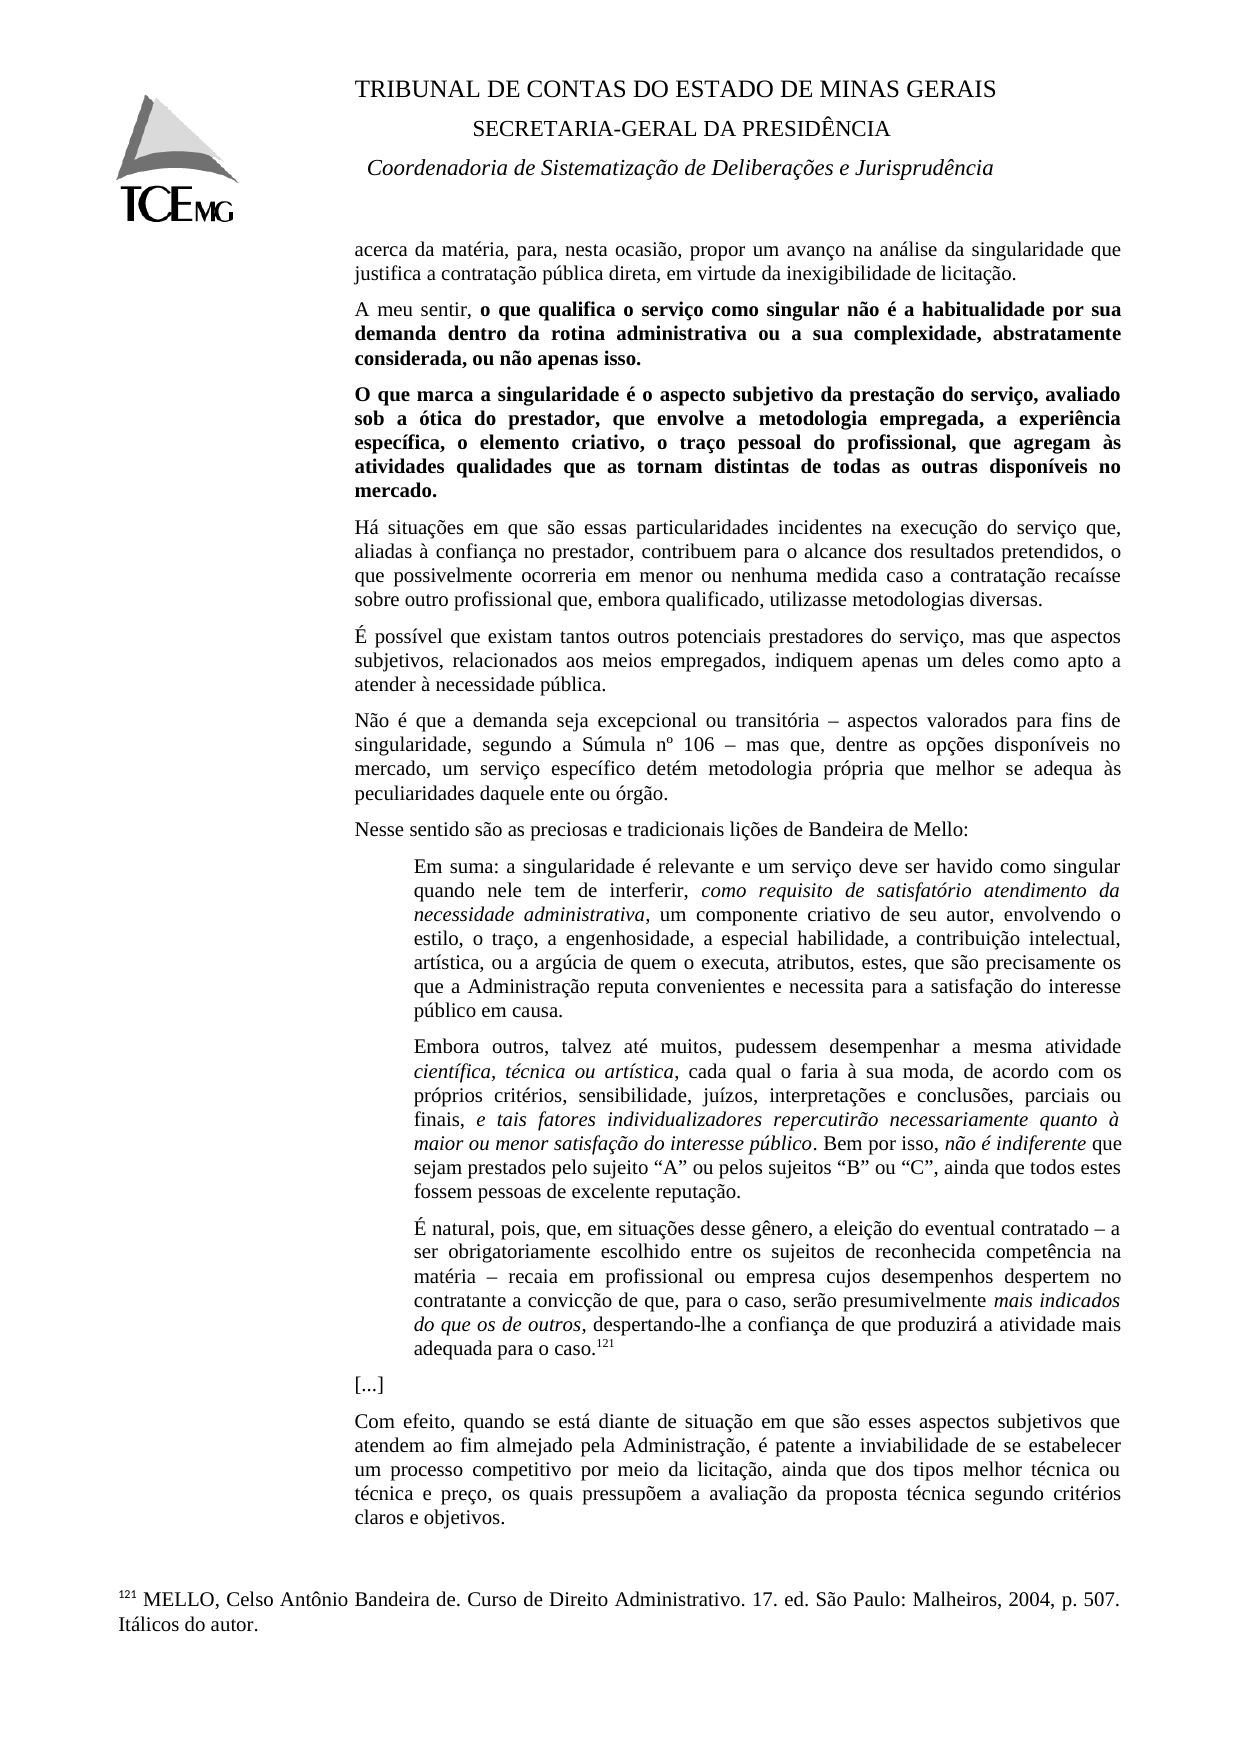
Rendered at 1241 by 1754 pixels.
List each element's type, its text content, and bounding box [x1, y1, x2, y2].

text [...] [354, 1372, 1122, 1396]
text O que marca a singularidade é o aspecto subjetivo da prestação do serviço, avaliado sob a ótica do prestador, que envolve a metodologia empregada, a experiência específica, o elemento criativo, o traço pessoal do profissional, que agregam às atividades qualidades que as tornam distintas de todas as outras disponíveis no mercado. [354, 382, 1122, 502]
picture [92, 73, 262, 243]
text Em suma: a singularidade é relevante e um serviço deve ser havido como singular quando nele tem de interferir, como requisito de satisfatório atendimento da necessidade administrativa, um componente criativo de seu autor, envolvendo o estilo, o traço, a engenhosidade, a especial habilidade, a contribuição intelectual, artística, ou a argúcia de quem o executa, atributos, estes, que são precisamente os que a Administração reputa convenientes e necessita para a satisfação do interesse público em causa. [413, 853, 1122, 1022]
text Há situações em que são essas particularidades incidentes na execução do serviço que, aliadas à confiança no prestador, contribuem para o alcance dos resultados pretendidos, o que possivelmente ocorreria em menor ou nenhuma medida caso a contratação recaísse sobre outro profissional que, embora qualificado, utilizasse metodologias diversas. [354, 515, 1122, 611]
text Com efeito, quando se está diante de situação em que são esses aspectos subjetivos que atendem ao fim almejado pela Administração, é patente a inviabilidade de se estabelecer um processo competitivo por meio da licitação, ainda que dos tipos melhor técnica ou técnica e preço, os quais pressupõem a avaliação da proposta técnica segundo critérios claros e objetivos. [354, 1409, 1122, 1529]
text É possível que existam tantos outros potenciais prestadores do serviço, mas que aspectos subjetivos, relacionados aos meios empregados, indiquem apenas um deles como apto a atender à necessidade pública. [354, 623, 1122, 696]
text Todavia, a evolução das necessidades públicas, e, por consequência da atuação estatal voltada à satisfação delas, o desenvolvimento de novos paradigmas na Administração e a correspondente alteração de marcos legais fizeram-me refletir de forma mais aprofundada acerca da matéria, para, nesta ocasião, propor um avanço na análise da singularidade que justifica a contratação pública direta, em virtude da inexigibilidade de licitação. [354, 237, 1122, 285]
text Nesse sentido são as preciosas e tradicionais lições de Bandeira de Mello: [354, 817, 1122, 841]
text A meu sentir, o que qualifica o serviço como singular não é a habitualidade por sua demanda dentro da rotina administrativa ou a sua complexidade, abstratamente considerada, ou não apenas isso. [354, 297, 1122, 369]
text Não é que a demanda seja excepcional ou transitória – aspectos valorados para fins de singularidade, segundo a Súmula nº 106 – mas que, dentre as opções disponíveis no mercado, um serviço específico detém metodologia própria que melhor se adequa às peculiaridades daquele ente ou órgão. [354, 708, 1122, 804]
text Embora outros, talvez até muitos, pudessem desempenhar a mesma atividade científica, técnica ou artística, cada qual o faria à sua moda, de acordo com os próprios critérios, sensibilidade, juízos, interpretações e conclusões, parciais ou finais, e tais fatores individualizadores repercutirão necessariamente quanto à maior ou menor satisfação do interesse público. Bem por isso, não é indiferente que sejam prestados pelo sujeito “A” ou pelos sujeitos “B” ou “C”, ainda que todos estes fossem pessoas de excelente reputação. [413, 1034, 1122, 1203]
text É natural, pois, que, em situações desse gênero, a eleição do eventual contratado – a ser obrigatoriamente escolhido entre os sujeitos de reconhecida competência na matéria – recaia em profissional ou empresa cujos desempenhos despertem no contratante a convicção de que, para o caso, serão presumivelmente mais indicados do que os de outros, despertando-lhe a confiança de que produzirá a atividade mais adequada para o caso. [413, 1215, 1122, 1360]
